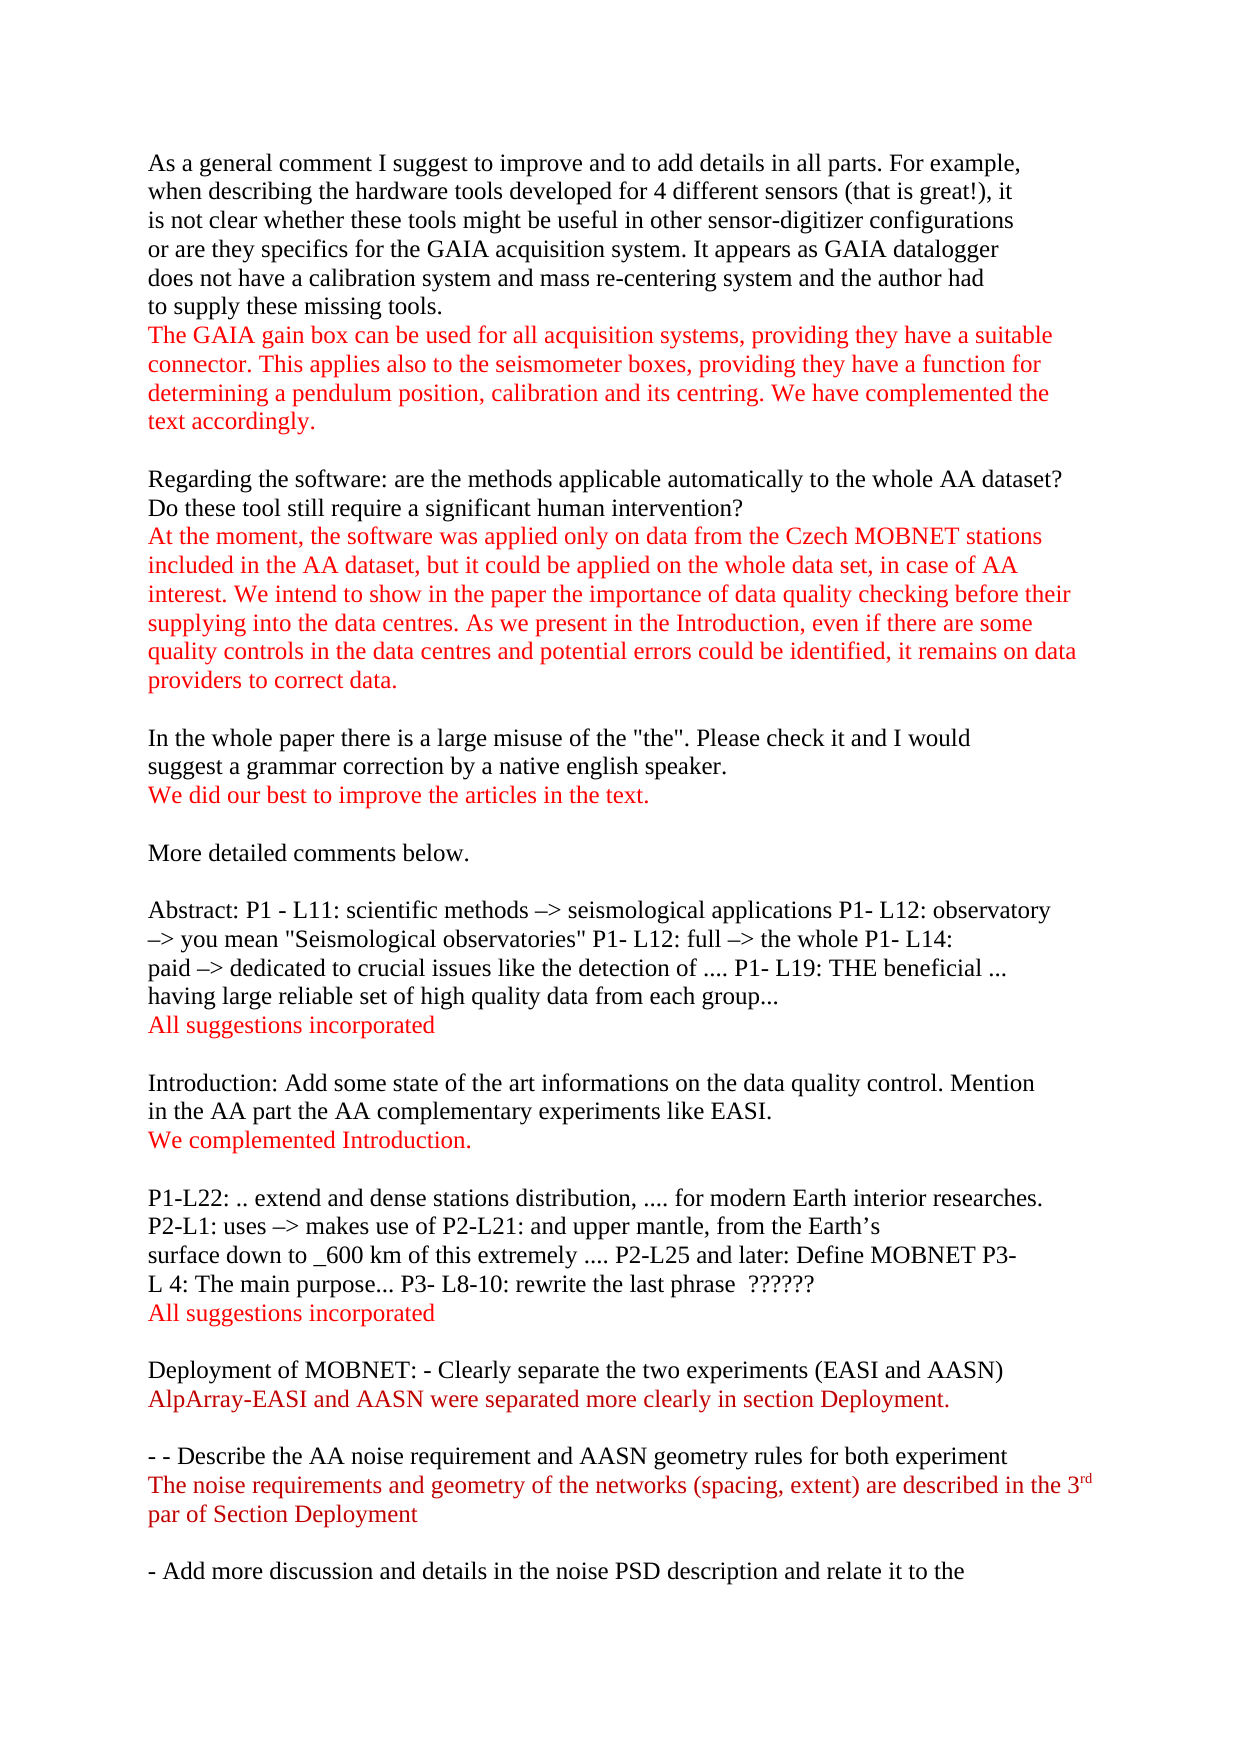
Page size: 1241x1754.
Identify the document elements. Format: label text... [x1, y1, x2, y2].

text AlpArray-EASI and AASN were separated more clearly in section Deployment. [148, 1384, 1093, 1413]
text L 4: The main purpose... P3- L8-10: rewrite the last phrase ?????? [148, 1269, 1093, 1298]
text in the AA part the AA complementary experiments like EASI. [148, 1096, 1093, 1125]
text P2-L1: uses –> makes use of P2-L21: and upper mantle, from the Earth’s [148, 1211, 1093, 1240]
text - - Describe the AA noise requirement and AASN geometry rules for both experiment [148, 1441, 1093, 1470]
text paid –> dedicated to crucial issues like the detection of .... P1- L19: THE beneficial ... [148, 953, 1093, 981]
text More detailed comments below. [148, 838, 1093, 866]
text or are they specifics for the GAIA acquisition system. It appears as GAIA datalogger [148, 234, 1093, 263]
text - Add more discussion and details in the noise PSD description and relate it to the [148, 1556, 1093, 1585]
text is not clear whether these tools might be useful in other sensor-digitizer configurations [148, 205, 1093, 234]
text Deployment of MOBNET: - Clearly separate the two experiments (EASI and AASN) [148, 1355, 1093, 1384]
text As a general comment I suggest to improve and to add details in all parts. For example, [148, 148, 1093, 176]
text All suggestions incorporated [148, 1298, 1093, 1326]
text All suggestions incorporated [148, 1010, 1093, 1039]
text to supply these missing tools. [148, 291, 1093, 320]
text The noise requirements and geometry of the networks (spacing, extent) are described in the 3rd par of Section Deployment [148, 1470, 1093, 1528]
text In the whole paper there is a large misuse of the "the". Please check it and I would [148, 723, 1093, 751]
text The GAIA gain box can be used for all acquisition systems, providing they have a suitable connector. This applies also to the seismometer boxes, providing they have a function for determining a pendulum position, calibration and its centring. We have complemented the text accordingly. [148, 320, 1093, 435]
text suggest a grammar correction by a native english speaker. [148, 751, 1093, 780]
text We did our best to improve the articles in the text. [148, 780, 1093, 809]
text Regarding the software: are the methods applicable automatically to the whole AA dataset? Do these tool still require a significant human intervention? [148, 464, 1093, 521]
text does not have a calibration system and mass re-centering system and the author had [148, 263, 1093, 291]
text Abstract: P1 - L11: scientific methods –> seismological applications P1- L12: observatory [148, 895, 1093, 924]
text At the moment, the software was applied only on data from the Czech MOBNET stations included in the AA dataset, but it could be applied on the whole data set, in case of AA interest. We intend to show in the paper the importance of data quality checking before their supplying into the data centres. As we present in the Introduction, even if there are some quality controls in the data centres and potential errors could be identified, it remains on data providers to correct data. [148, 521, 1093, 694]
text having large reliable set of high quality data from each group... [148, 981, 1093, 1010]
text –> you mean "Seismological observatories" P1- L12: full –> the whole P1- L14: [148, 924, 1093, 953]
text when describing the hardware tools developed for 4 different sensors (that is great!), it [148, 176, 1093, 205]
text We complemented Introduction. [148, 1125, 1093, 1154]
text P1-L22: .. extend and dense stations distribution, .... for modern Earth interior researches. [148, 1183, 1093, 1211]
text Introduction: Add some state of the art informations on the data quality control. Mention [148, 1068, 1093, 1096]
text surface down to _600 km of this extremely .... P2-L25 and later: Define MOBNET P3- [148, 1240, 1093, 1269]
